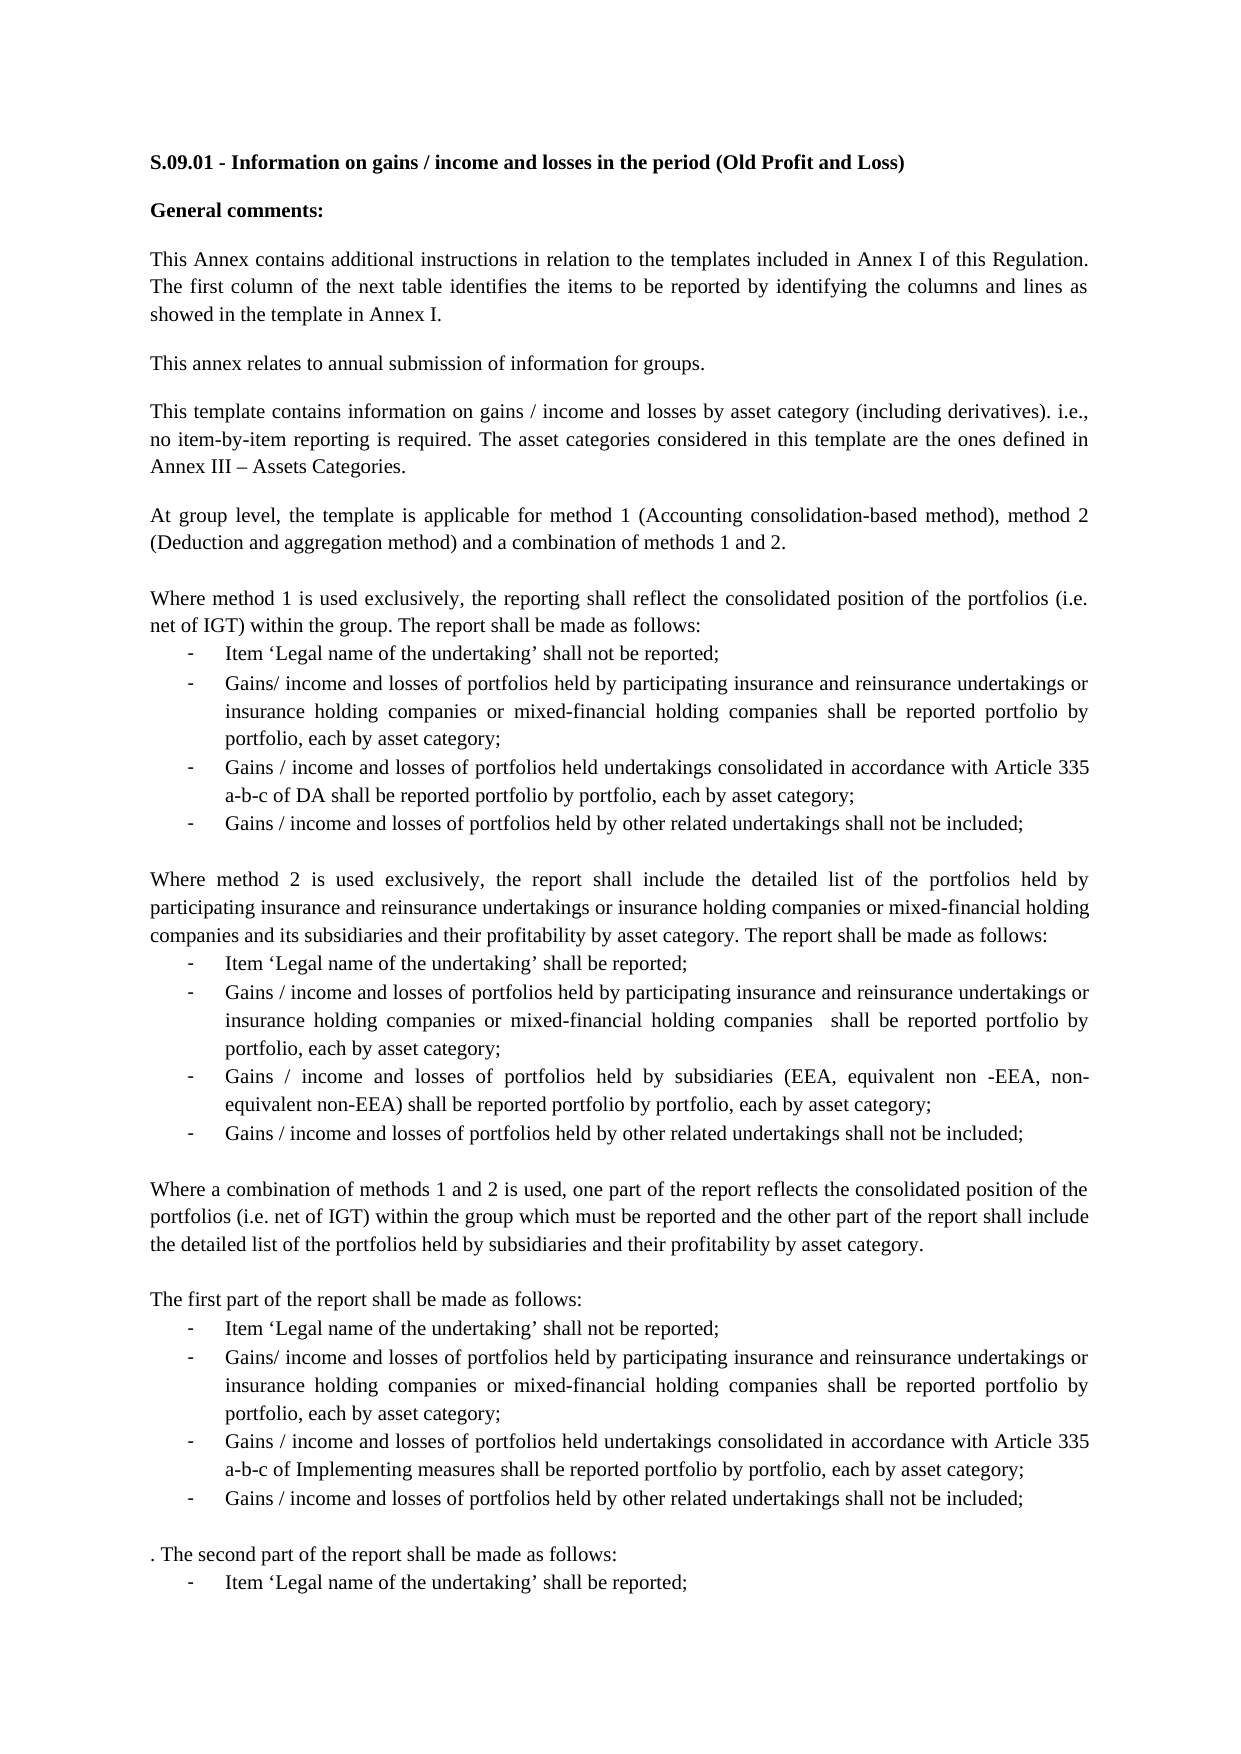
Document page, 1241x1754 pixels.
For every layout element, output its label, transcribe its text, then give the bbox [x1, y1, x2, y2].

list Gains / income and losses of portfolios held by other related undertakings shall not be included; [187, 1120, 1090, 1145]
list Gains / income and losses of portfolios held by other related undertakings shall not be included; [187, 811, 1090, 836]
list Gains / income and losses of portfolios held undertakings consolidated in accordance with Article 335 a-b-c of DA shall be reported portfolio by portfolio, each by asset category; [187, 754, 1090, 807]
list Gains / income and losses of portfolios held undertakings consolidated in accordance with Article 335 a-b-c of Implementing measures shall be reported portfolio by portfolio, each by asset category; [187, 1428, 1090, 1481]
list Gains / income and losses of portfolios held by subsidiaries (EEA, equivalent non -EEA, non-equivalent non-EEA) shall be reported portfolio by portfolio, each by asset category; [187, 1063, 1090, 1116]
text Where method 2 is used exclusively, the report shall include the detailed list of the portfolios held by participating insurance and reinsurance undertakings or insurance holding companies or mixed-financial holding companies and its subsidiaries and their profitability by asset category. The report shall be made as follows: [150, 867, 1090, 947]
list Gains / income and losses of portfolios held by other related undertakings shall not be included; [187, 1485, 1090, 1510]
list Item ‘Legal name of the undertaking’ shall be reported; [187, 950, 1090, 976]
text This template contains information on gains / income and losses by asset category (including derivatives). i.e., no item-by-item reporting is required. The asset categories considered in this template are the ones defined in Annex III – Assets Categories. [150, 399, 1090, 478]
text This annex relates to annual submission of information for groups. [150, 351, 1090, 374]
text . The second part of the report shall be made as follows: [150, 1541, 1090, 1566]
text Where a combination of methods 1 and 2 is used, one part of the report reflects the consolidated position of the portfolios (i.e. net of IGT) within the group which must be reported and the other part of the report shall include the detailed list of the portfolios held by subsidiaries and their profitability by asset category. [150, 1177, 1090, 1256]
text At group level, the template is applicable for method 1 (Accounting consolidation-based method), method 2 (Deduction and aggregation method) and a combination of methods 1 and 2. [150, 503, 1090, 554]
text The first part of the report shall be made as follows: [150, 1287, 1090, 1311]
list Item ‘Legal name of the undertaking’ shall be reported; [187, 1569, 1090, 1594]
text S.09.01 - Information on gains / income and losses in the period (Old Profit and Loss) [150, 150, 1090, 174]
text This Annex contains additional instructions in relation to the templates included in Annex I of this Regulation. The first column of the next table identifies the items to be reported by identifying the columns and lines as showed in the template in Annex I. [150, 247, 1090, 326]
list Item ‘Legal name of the undertaking’ shall not be reported; [187, 641, 1090, 666]
list Item ‘Legal name of the undertaking’ shall not be reported; [187, 1315, 1090, 1340]
text General comments: [150, 198, 1090, 222]
text Where method 1 is used exclusively, the reporting shall reflect the consolidated position of the portfolios (i.e. net of IGT) within the group. The report shall be made as follows: [150, 585, 1090, 637]
